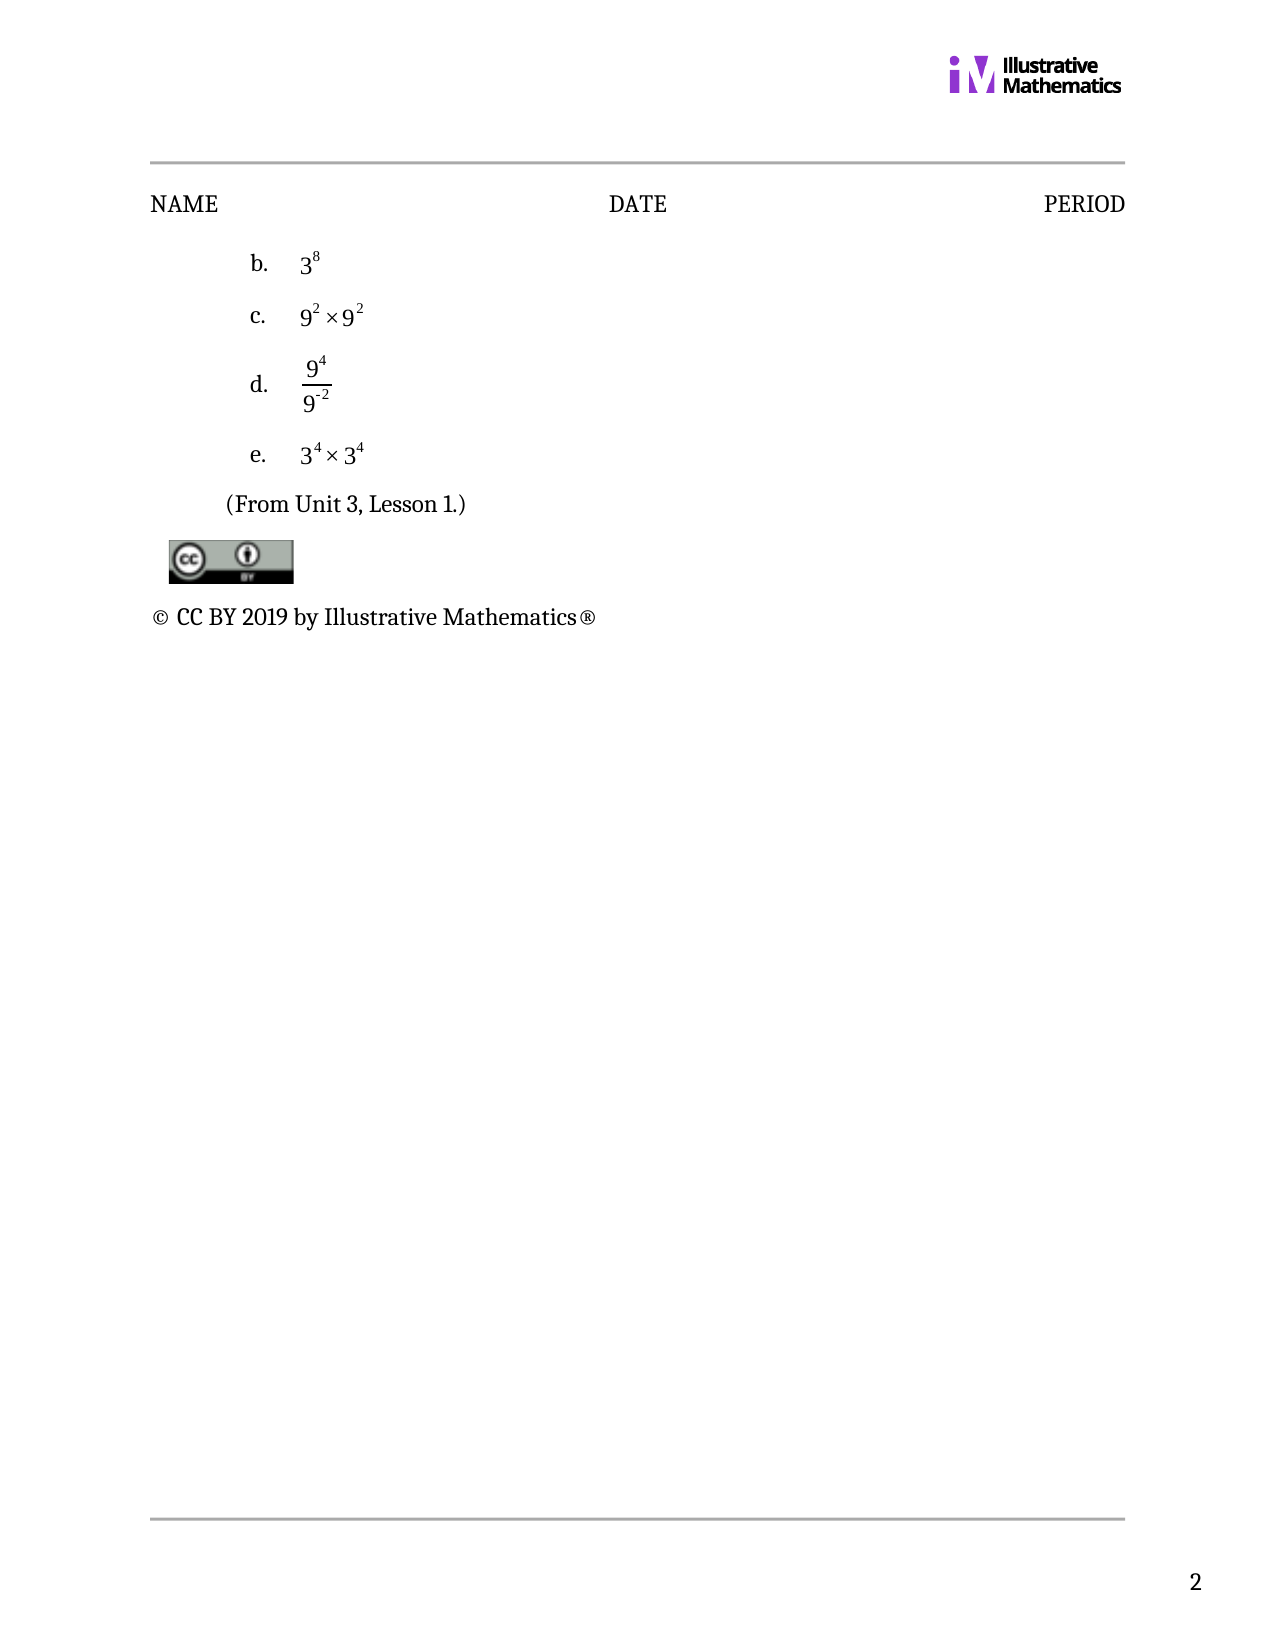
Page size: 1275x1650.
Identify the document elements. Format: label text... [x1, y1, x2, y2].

picture [949, 55, 1121, 93]
text © CC BY 2019 by Illustrative Mathematics® [150, 602, 1125, 631]
list (From Unit 3, Lesson 1.) [175, 490, 1125, 519]
picture [168, 540, 294, 584]
